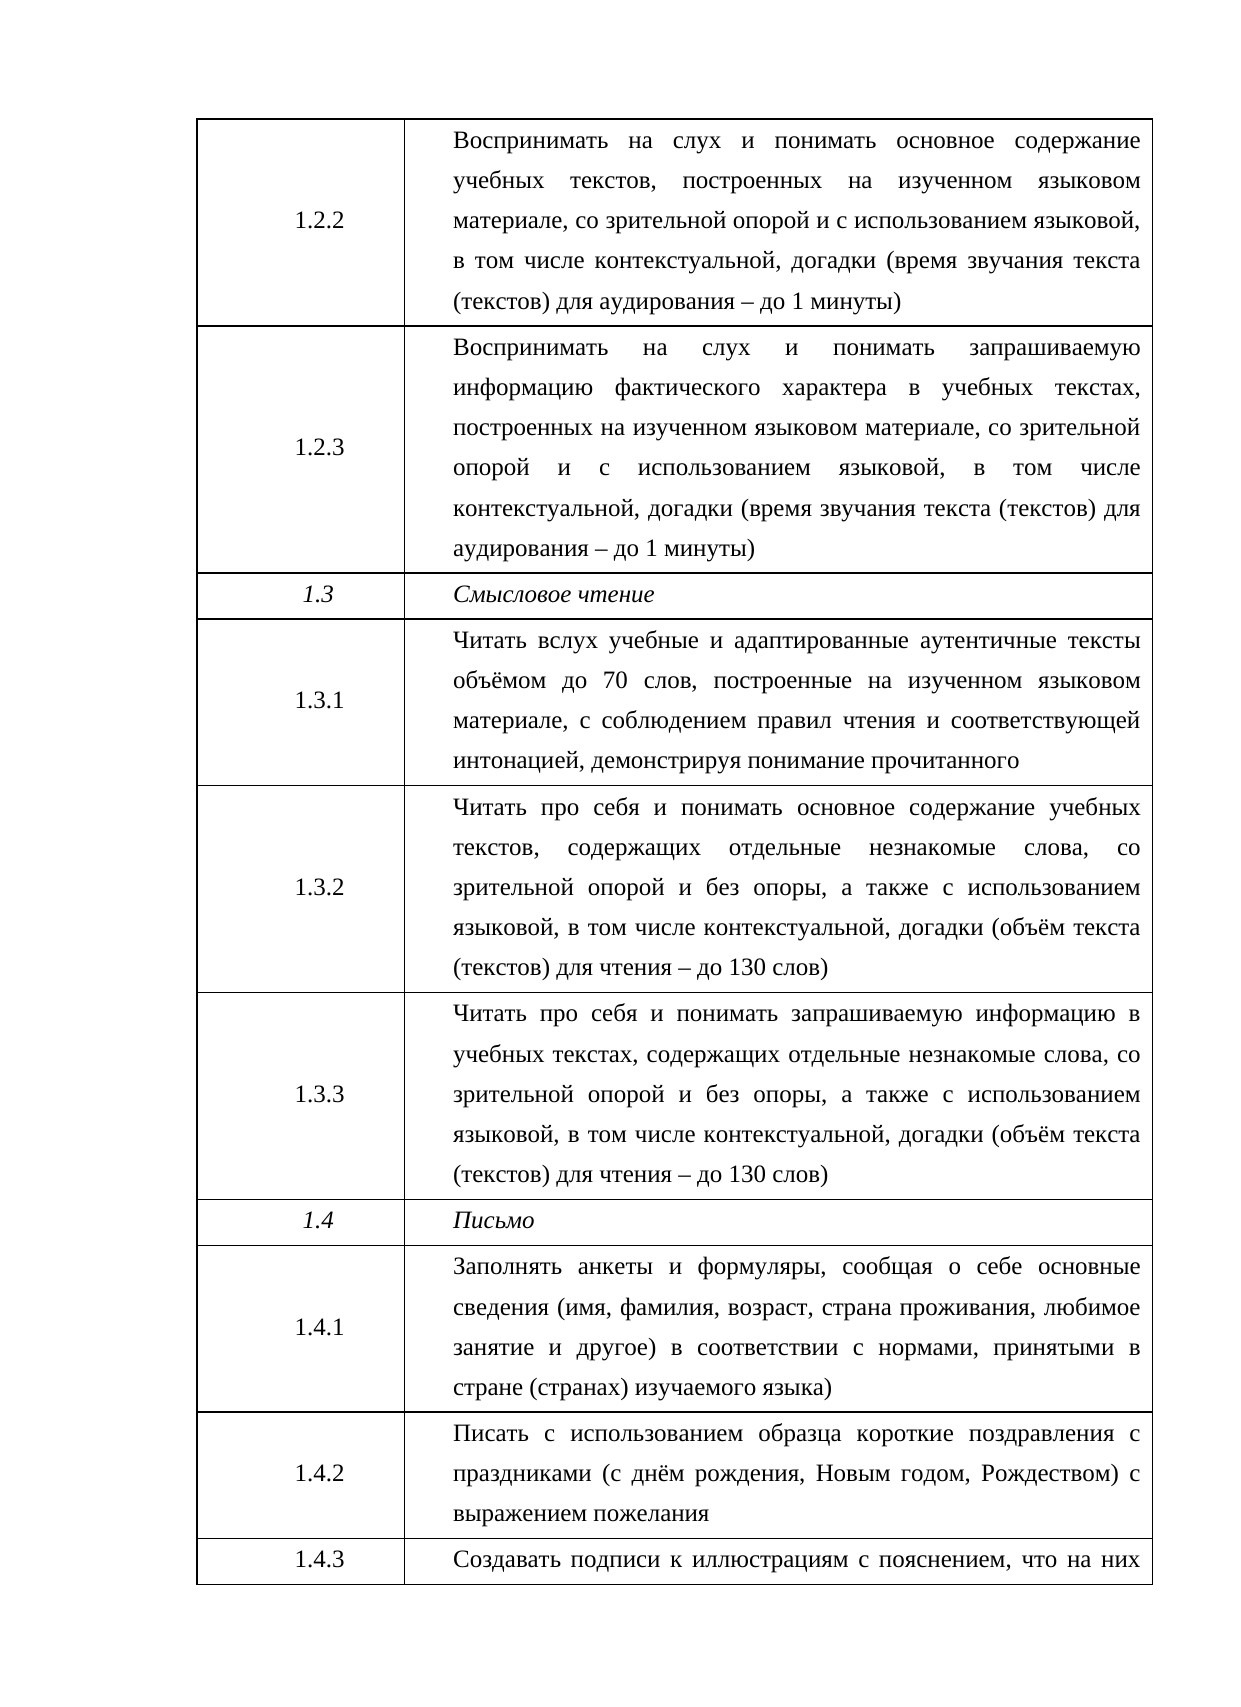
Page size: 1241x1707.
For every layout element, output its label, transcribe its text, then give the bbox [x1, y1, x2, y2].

table_cell 1.4.1 [198, 1246, 404, 1411]
table_cell Читать вслух учебные и адаптированные аутентичные тексты объёмом до 70 слов, построенные на изученном языковом материале, с соблюдением правил чтения и соответствующей интонацией, демонстрируя понимание прочитанного [405, 620, 1152, 785]
table_cell Воспринимать на слух и понимать запрашиваемую информацию фактического характера в учебных текстах, построенных на изученном языковом материале, со зрительной опорой и с использованием языковой, в том числе контекстуальной, догадки (время звучания текста (текстов) для аудирования – до 1 минуты) [405, 327, 1152, 572]
table_cell 1.3 [198, 574, 404, 618]
table_cell Писать с использованием образца короткие поздравления с праздниками (с днём рождения, Новым годом, Рождеством) с выражением пожелания [405, 1413, 1152, 1538]
table_cell Читать про себя и понимать основное содержание учебных текстов, содержащих отдельные незнакомые слова, со зрительной опорой и без опоры, а также с использованием языковой, в том числе контекстуальной, догадки (объём текста (текстов) для чтения – до 130 слов) [405, 786, 1152, 992]
table_cell Читать про себя и понимать запрашиваемую информацию в учебных текстах, содержащих отдельные незнакомые слова, со зрительной опорой и без опоры, а также с использованием языковой, в том числе контекстуальной, догадки (объём текста (текстов) для чтения – до 130 слов) [405, 993, 1152, 1198]
table_cell 1.4.2 [198, 1413, 404, 1538]
table_cell 1.3.3 [198, 993, 404, 1198]
table_cell 1.2.3 [198, 327, 404, 572]
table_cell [405, 1539, 1152, 1584]
table_cell 1.2.2 [198, 120, 404, 325]
table_cell Воспринимать на слух и понимать основное содержание учебных текстов, построенных на изученном языковом материале, со зрительной опорой и с использованием языковой, в том числе контекстуальной, догадки (время звучания текста (текстов) для аудирования – до 1 минуты) [405, 120, 1152, 325]
table_cell 1.3.1 [198, 620, 404, 785]
table_cell 1.3.2 [198, 786, 404, 992]
table_cell Смысловое чтение [405, 574, 1152, 618]
table_cell 1.4 [198, 1200, 404, 1244]
table_cell Письмо [405, 1200, 1152, 1244]
table_cell 1.4.3 [198, 1539, 404, 1584]
table_cell Заполнять анкеты и формуляры, сообщая о себе основные сведения (имя, фамилия, возраст, страна проживания, любимое занятие и другое) в соответствии с нормами, принятыми в стране (странах) изучаемого языка) [405, 1246, 1152, 1411]
